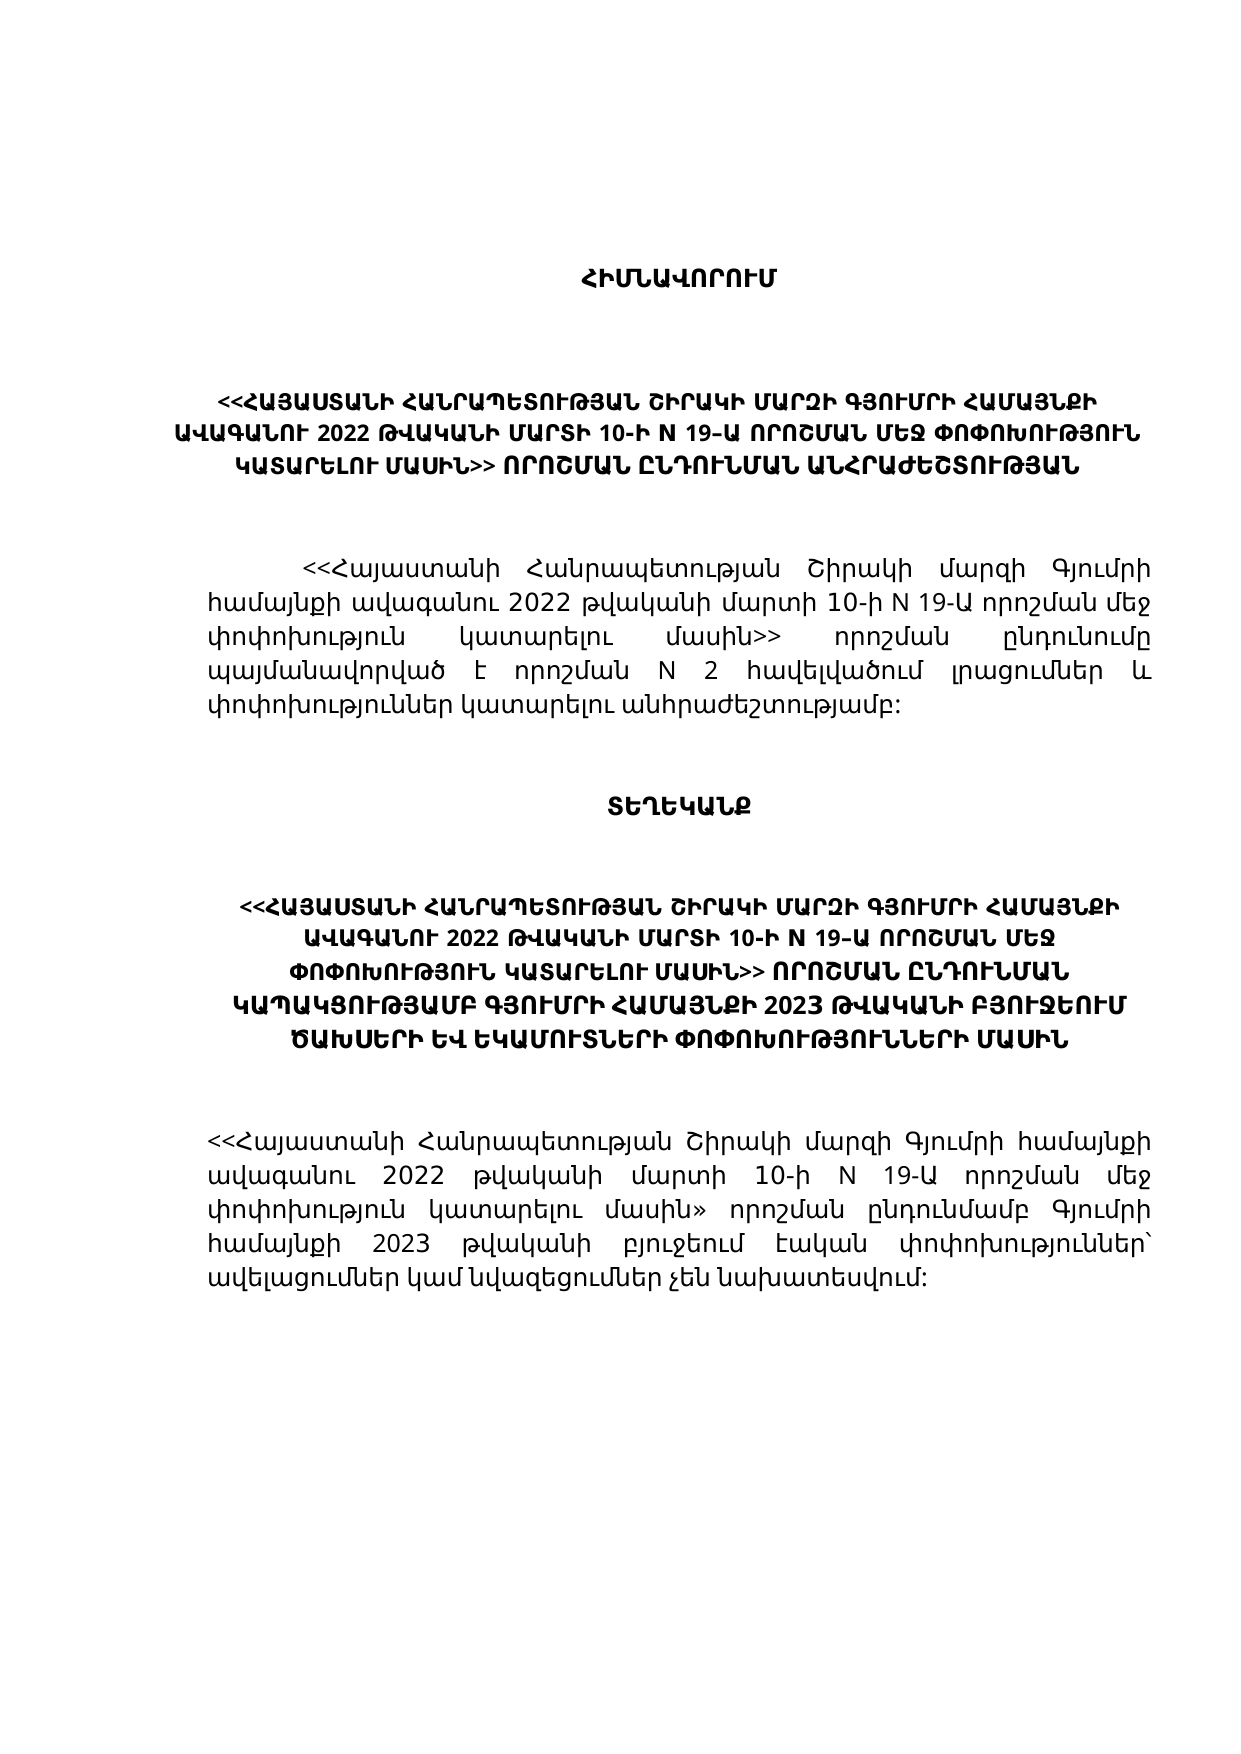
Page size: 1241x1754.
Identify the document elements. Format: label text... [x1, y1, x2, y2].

text <<Հայաստանի Հանրապետության Շիրակի մարզի Գյումրի համայնքի ավագանու 2022 թվականի մարտի 10-ի N 19-Ա որոշման մեջ փոփոխություն կատարելու մասին>> որոշման ընդունումը պայմանավորված է որոշման N 2 հավելվածում լրացումներ և փոփոխություններ կատարելու անհրաժեշտությամբ: [207, 550, 1152, 721]
text ՏԵՂԵԿԱՆՔ [207, 789, 1152, 823]
text <<ՀԱՅԱՍՏԱՆԻ ՀԱՆՐԱՊԵՏՈՒԹՅԱՆ ՇԻՐԱԿԻ ՄԱՐԶԻ ԳՅՈՒՄՐԻ ՀԱՄԱՅՆՔԻ ԱՎԱԳԱՆՈՒ 2022 ԹՎԱԿԱՆԻ ՄԱՐՏԻ 10-Ի N 19–Ա ՈՐՈՇՄԱՆ ՄԵՋ ՓՈՓՈԽՈՒԹՅՈՒՆ ԿԱՏԱՐԵԼՈՒ ՄԱՍԻՆ>> ՈՐՈՇՄԱՆ ԸՆԴՈՒՆՄԱՆ ԱՆՀՐԱԺԵՇՏՈՒԹՅԱՆ [162, 386, 1152, 482]
text ՀԻՄՆԱՎՈՐՈՒՄ [207, 264, 1152, 293]
text <<Հայաստանի Հանրապետության Շիրակի մարզի Գյումրի համայնքի ավագանու 2022 թվականի մարտի 10-ի N 19-Ա որոշման մեջ փոփոխություն կատարելու մասին» որոշման ընդունմամբ Գյումրի համայնքի 2023 թվականի բյուջեում էական փոփոխություններ՝ ավելացումներ կամ նվազեցումներ չեն նախատեսվում: [207, 1124, 1152, 1294]
text <<ՀԱՅԱՍՏԱՆԻ ՀԱՆՐԱՊԵՏՈՒԹՅԱՆ ՇԻՐԱԿԻ ՄԱՐԶԻ ԳՅՈՒՄՐԻ ՀԱՄԱՅՆՔԻ ԱՎԱԳԱՆՈՒ 2022 ԹՎԱԿԱՆԻ ՄԱՐՏԻ 10-Ի N 19–Ա ՈՐՈՇՄԱՆ ՄԵՋ ՓՈՓՈԽՈՒԹՅՈՒՆ ԿԱՏԱՐԵԼՈՒ ՄԱՍԻՆ>> ՈՐՈՇՄԱՆ ԸՆԴՈՒՆՄԱՆ ԿԱՊԱԿՑՈՒԹՅԱՄԲ ԳՅՈՒՄՐԻ ՀԱՄԱՅՆՔԻ 2023 ԹՎԱԿԱՆԻ ԲՅՈՒՋԵՈՒՄ ԾԱԽՍԵՐԻ ԵՎ ԵԿԱՄՈՒՏՆԵՐԻ ՓՈՓՈԽՈՒԹՅՈՒՆՆԵՐԻ ՄԱՍԻՆ [207, 891, 1152, 1056]
